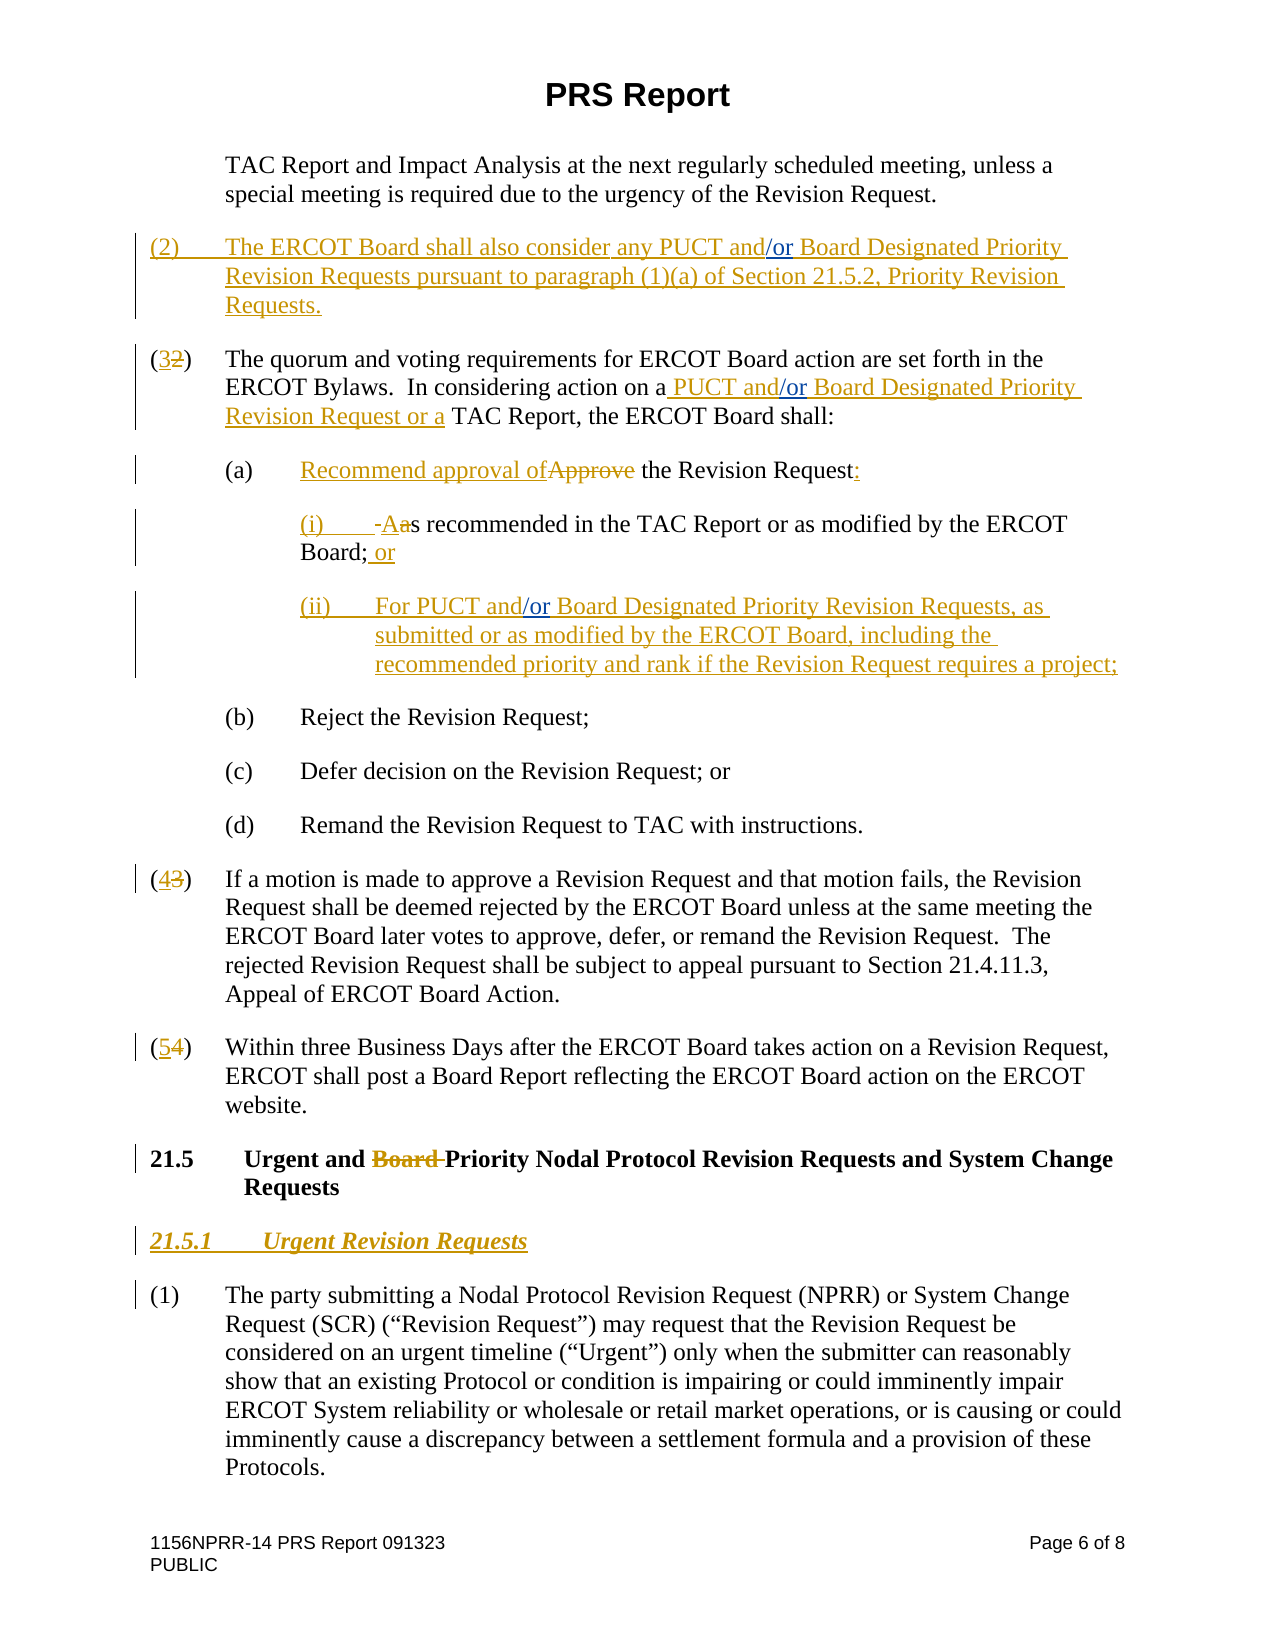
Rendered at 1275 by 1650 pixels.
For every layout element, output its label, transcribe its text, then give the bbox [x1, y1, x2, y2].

text s recommended in the TAC Report or as modified by the ERCOT Board; [300, 509, 1125, 566]
text () Within three Business Days after the ERCOT Board takes action on a Revision Request, ERCOT shall post a Board Report reflecting the ERCOT Board action on the ERCOT website. [150, 1032, 1125, 1119]
text (b) Reject the Revision Request; [225, 702, 1125, 731]
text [150, 150, 1125, 207]
text (c) Defer decision on the Revision Request; or [225, 756, 1125, 785]
text (d) Remand the Revision Request to TAC with instructions. [225, 810, 1125, 839]
text (a) the Revision Request [225, 455, 1125, 484]
text 21.5 Urgent and Priority Nodal Protocol Revision Requests and System Change Requests [150, 1144, 1125, 1201]
text (1) The party submitting a Nodal Protocol Revision Request (NPRR) or System Change Request (SCR) (“Revision Request”) may request that the Revision Request be considered on an urgent timeline (“Urgent”) only when the submitter can reasonably show that an existing Protocol or condition is impairing or could imminently impair ERCOT System reliability or wholesale or retail market operations, or is causing or could imminently cause a discrepancy between a settlement formula and a provision of these Protocols. [150, 1280, 1125, 1481]
text () The quorum and voting requirements for ERCOT Board action are set forth in the ERCOT Bylaws. In considering action on a TAC Report, the ERCOT Board shall: [150, 344, 1125, 430]
text () If a motion is made to approve a Revision Request and that motion fails, the Revision Request shall be deemed rejected by the ERCOT Board unless at the same meeting the ERCOT Board later votes to approve, defer, or remand the Revision Request. The rejected Revision Request shall be subject to appeal pursuant to Section 21.4.11.3, Appeal of ERCOT Board Action. [150, 864, 1125, 1007]
